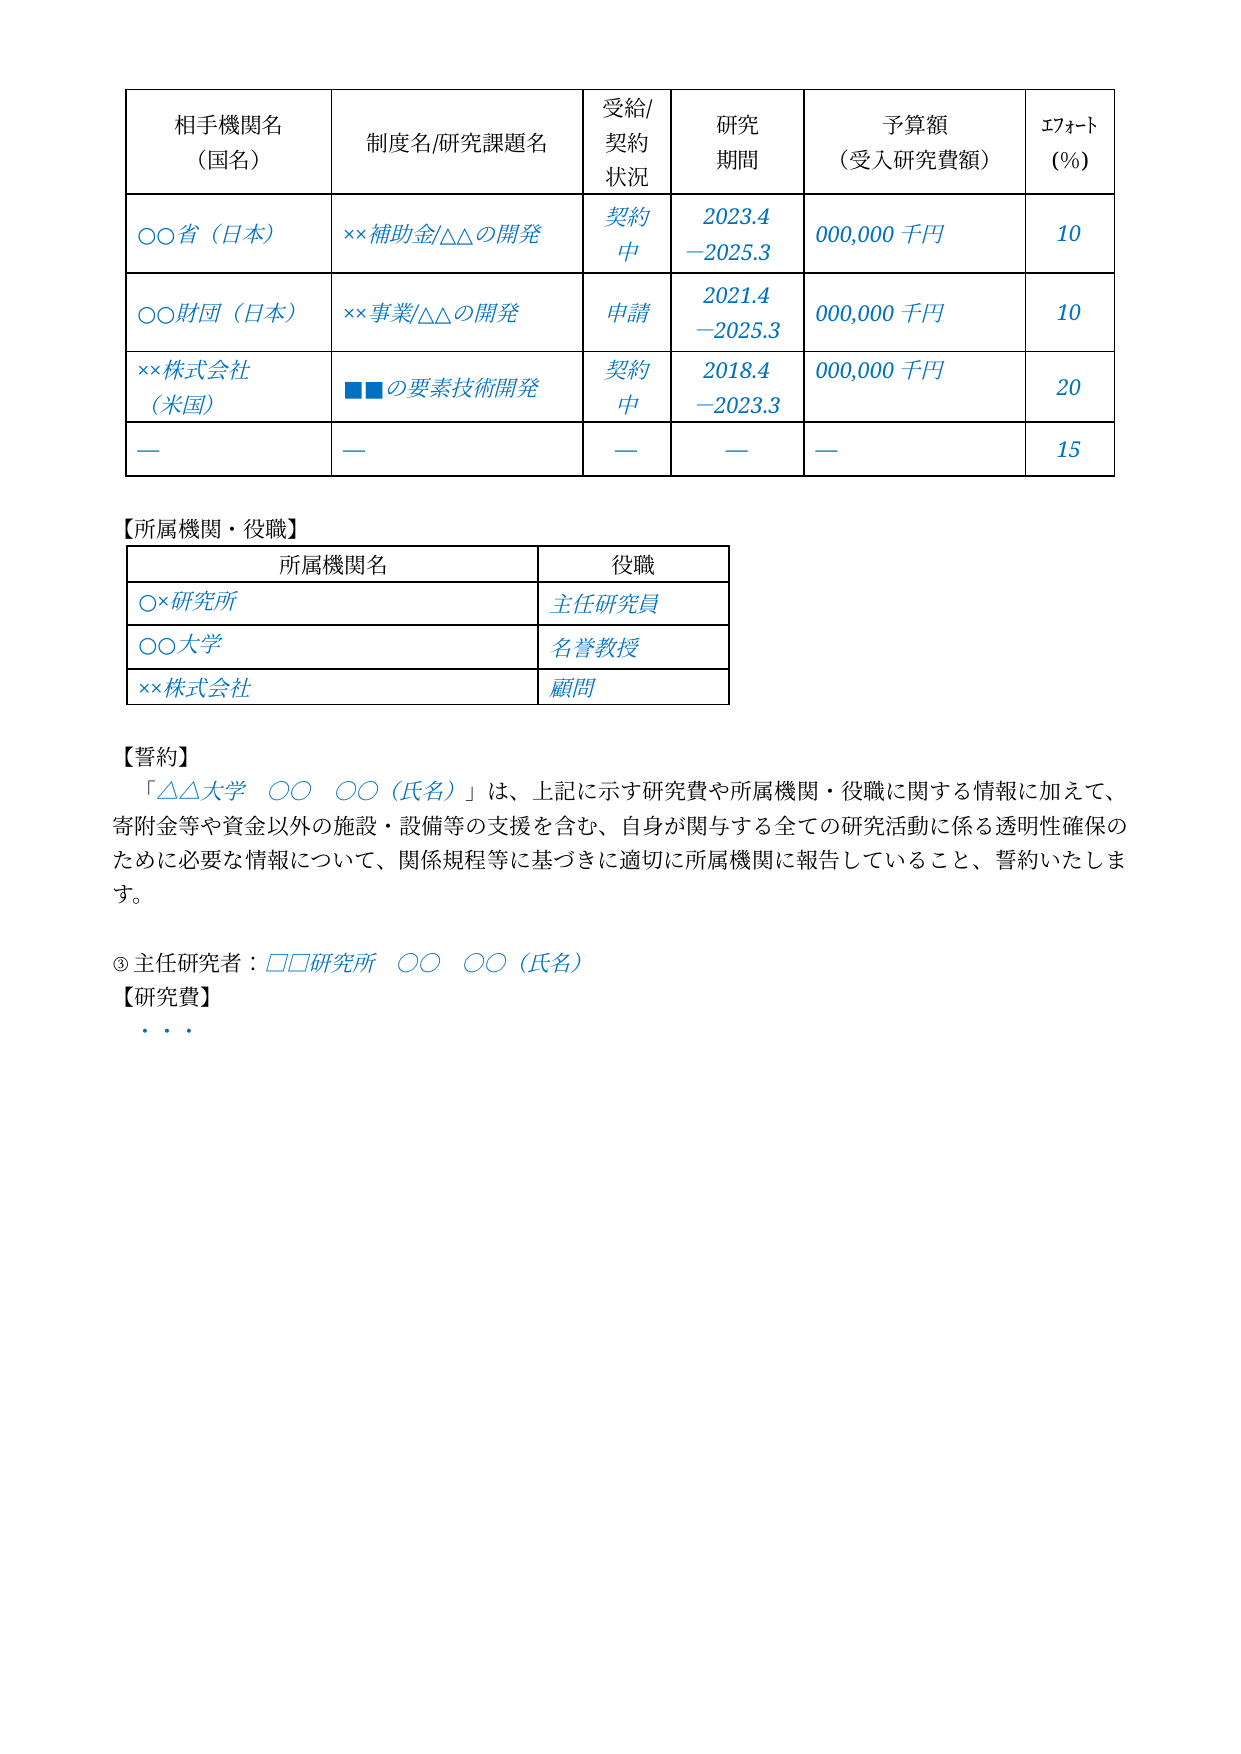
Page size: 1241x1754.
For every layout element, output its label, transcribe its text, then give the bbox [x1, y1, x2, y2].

table_cell 契約中 [584, 195, 670, 272]
table_cell 2018.4 －2023.3 [672, 352, 803, 421]
table_header 予算額 （受入研究費額） [805, 90, 1025, 193]
table_cell ××事業/△△の開発 [332, 274, 582, 351]
table_cell 名誉教授 [539, 626, 728, 668]
table_header ｴﾌｫｰﾄ (％) [1026, 90, 1114, 193]
table_cell 15 [1026, 423, 1114, 475]
text 【誓約】 [112, 739, 1128, 773]
table_header 受給/契約 状況 [584, 90, 670, 193]
table_cell 申請 [584, 274, 670, 351]
table_cell ××補助金/△△の開発 [332, 195, 582, 272]
text ③主任研究者：□□研究所 ○○ ○○（氏名） [112, 944, 1128, 979]
table_cell 主任研究員 [539, 583, 728, 624]
text ・・・ [112, 1013, 1128, 1047]
table_header 所属機関名 [128, 547, 537, 581]
table_cell 10 [1026, 195, 1114, 272]
table_cell ■■の要素技術開発 [332, 352, 582, 421]
table_cell ― [672, 423, 803, 475]
table_cell ― [805, 423, 1025, 475]
table_cell ××株式会社 [128, 670, 537, 704]
table_cell 2023.4 －2025.3 [672, 195, 803, 272]
table_header 相手機関名 （国名） [127, 90, 331, 193]
table_header 研究 期間 [672, 90, 803, 193]
table_cell 2021.4 －2025.3 [672, 274, 803, 351]
table_cell 契約中 [584, 352, 670, 421]
text 「△△大学 ○○ ○○（氏名）」は、上記に示す研究費や所属機関・役職に関する情報に加えて、寄附金等や資金以外の施設・設備等の支援を含む、自身が関与する全ての研究活動に係る透明性確保のために必要な情報について、関係規程等に基づきに適切に所属機関に報告していること、誓約いたします。 [112, 773, 1128, 910]
table_header 役職 [539, 547, 728, 581]
table_header 制度名/研究課題名 [332, 90, 582, 193]
table_cell 20 [1026, 352, 1114, 421]
table_cell ○○財団（日本） [127, 274, 331, 351]
table_cell ○○大学 [128, 626, 537, 668]
table_cell ○×研究所 [128, 583, 537, 624]
text 【所属機関・役職】 [112, 511, 1128, 545]
table_cell 10 [1026, 274, 1114, 351]
table_cell ○○省（日本） [127, 195, 331, 272]
table_cell ― [584, 423, 670, 475]
table_cell 000,000千円 [805, 195, 1025, 272]
table_cell ― [127, 423, 331, 475]
table_cell 000,000千円 [805, 352, 1025, 421]
text 【研究費】 [112, 979, 1128, 1013]
table_cell 顧問 [539, 670, 728, 704]
table_cell 000,000千円 [805, 274, 1025, 351]
table_cell ― [332, 423, 582, 475]
table_cell ××株式会社 （米国） [127, 352, 331, 421]
